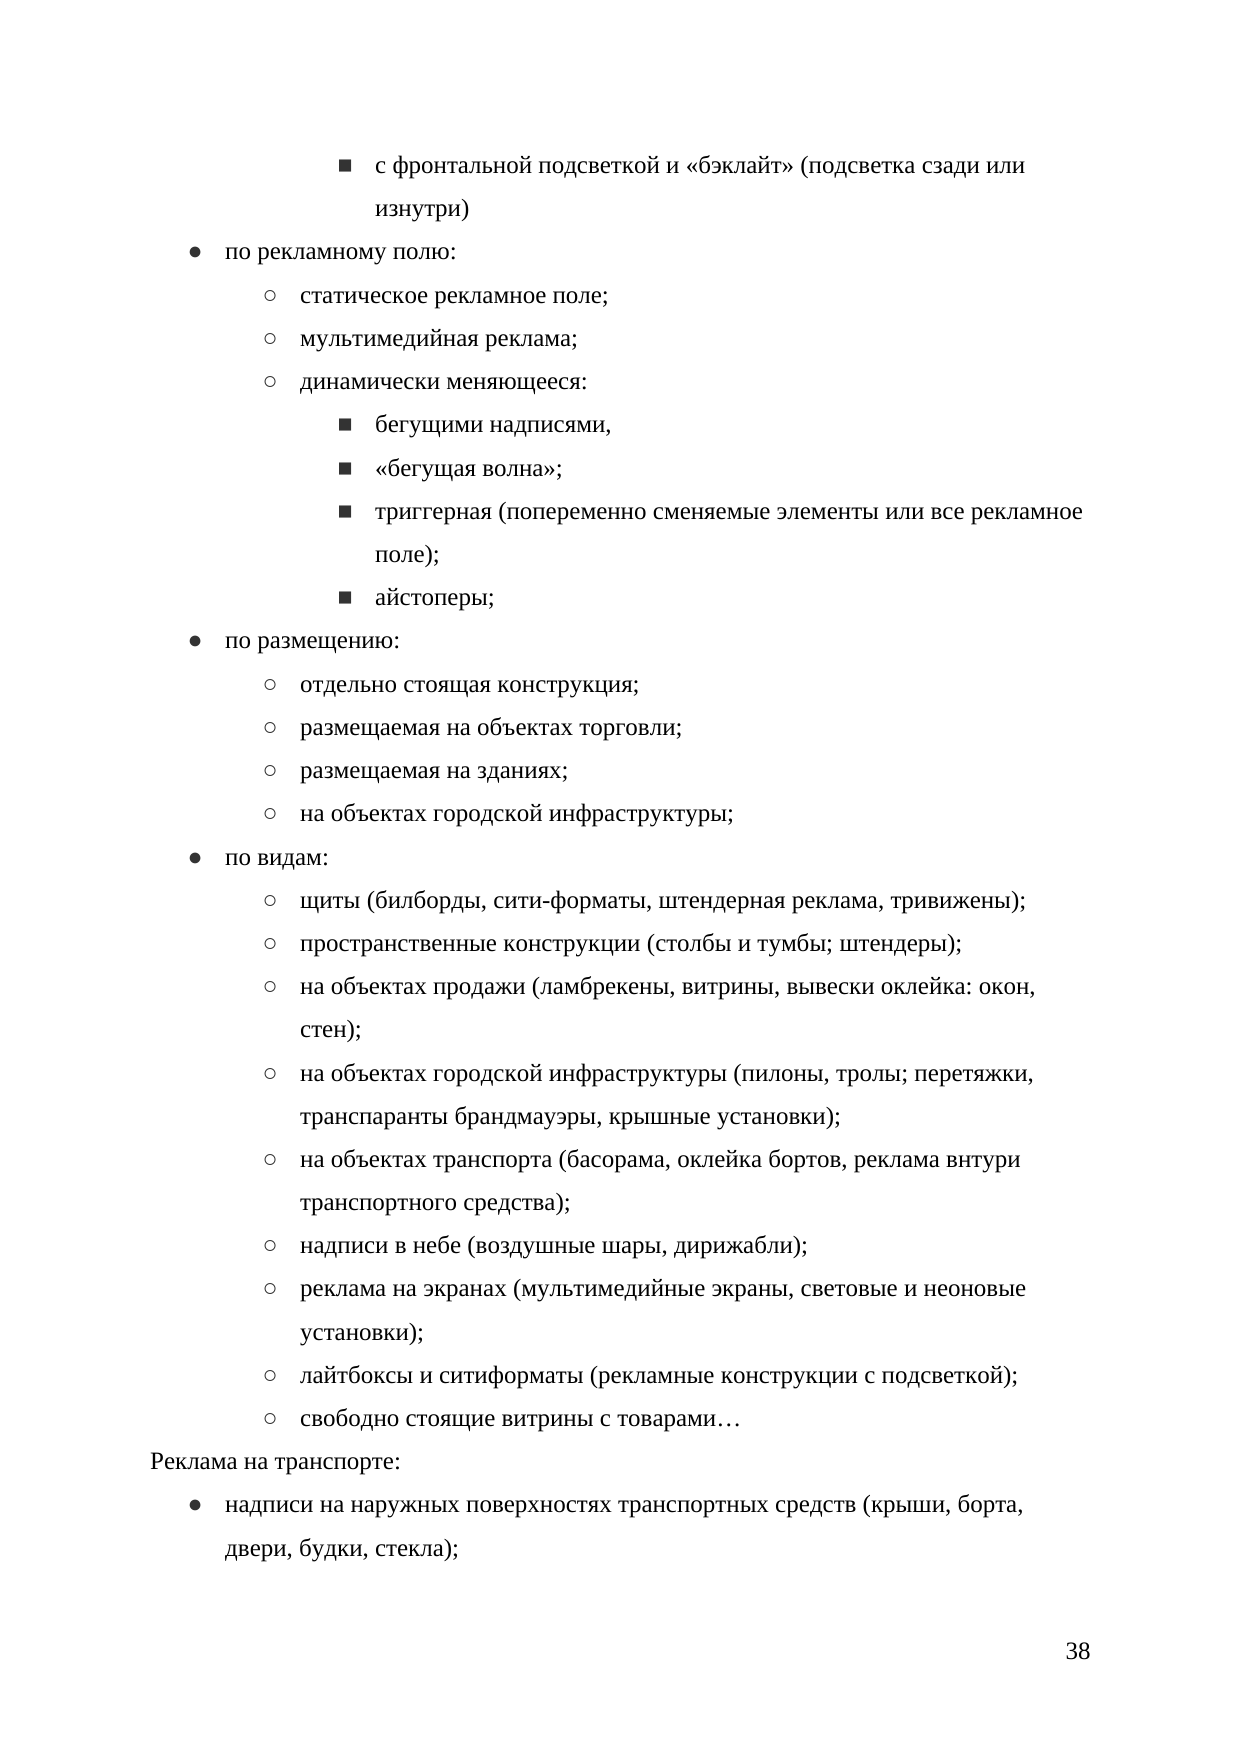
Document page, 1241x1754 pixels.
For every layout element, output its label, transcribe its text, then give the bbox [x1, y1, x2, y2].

list «бегущая волна»; [337, 452, 1090, 481]
list надписи в небе (воздушные шары, дирижабли); [262, 1230, 1090, 1259]
list по размещению: [187, 625, 1090, 654]
list динамически меняющееся: [262, 366, 1090, 395]
list на объектах городской инфраструктуры; [262, 798, 1090, 827]
list реклама на экранах (мультимедийные экраны, световые и неоновые установки); [262, 1273, 1090, 1345]
list триггерная (попеременно сменяемые элементы или все рекламное поле); [337, 496, 1090, 568]
list мультимедийная реклама; [262, 323, 1090, 352]
text Реклама на транспорте: [150, 1446, 1090, 1475]
list бегущими надписями, [337, 409, 1090, 438]
list щиты (билборды, сити-форматы, штендерная реклама, тривижены); [262, 885, 1090, 913]
list свободно стоящие витрины с товарами… [262, 1403, 1090, 1432]
list на объектах городской инфраструктуры (пилоны, тролы; перетяжки, транспаранты брандмауэры, крышные установки); [262, 1057, 1090, 1129]
list на объектах продажи (ламбрекены, витрины, вывески оклейка: окон, стен); [262, 971, 1090, 1043]
list по видам: [187, 841, 1090, 870]
list по рекламному полю: [187, 236, 1090, 265]
list размещаемая на зданиях; [262, 755, 1090, 784]
list на объектах транспорта (басорама, оклейка бортов, реклама внтури транспортного средства); [262, 1144, 1090, 1216]
list с фронтальной подсветкой и «бэклайт» (подсветка сзади или изнутри) [337, 150, 1090, 222]
list пространственные конструкции (столбы и тумбы; штендеры); [262, 928, 1090, 957]
list статическое рекламное поле; [262, 279, 1090, 308]
list надписи на наружных поверхностях транспортных средств (крыши, борта, двери, будки, стекла); [187, 1489, 1090, 1561]
list размещаемая на объектах торговли; [262, 712, 1090, 741]
list отдельно стоящая конструкция; [262, 668, 1090, 697]
list айстоперы; [337, 582, 1090, 611]
list лайтбоксы и ситиформаты (рекламные конструкции с подсветкой); [262, 1360, 1090, 1389]
